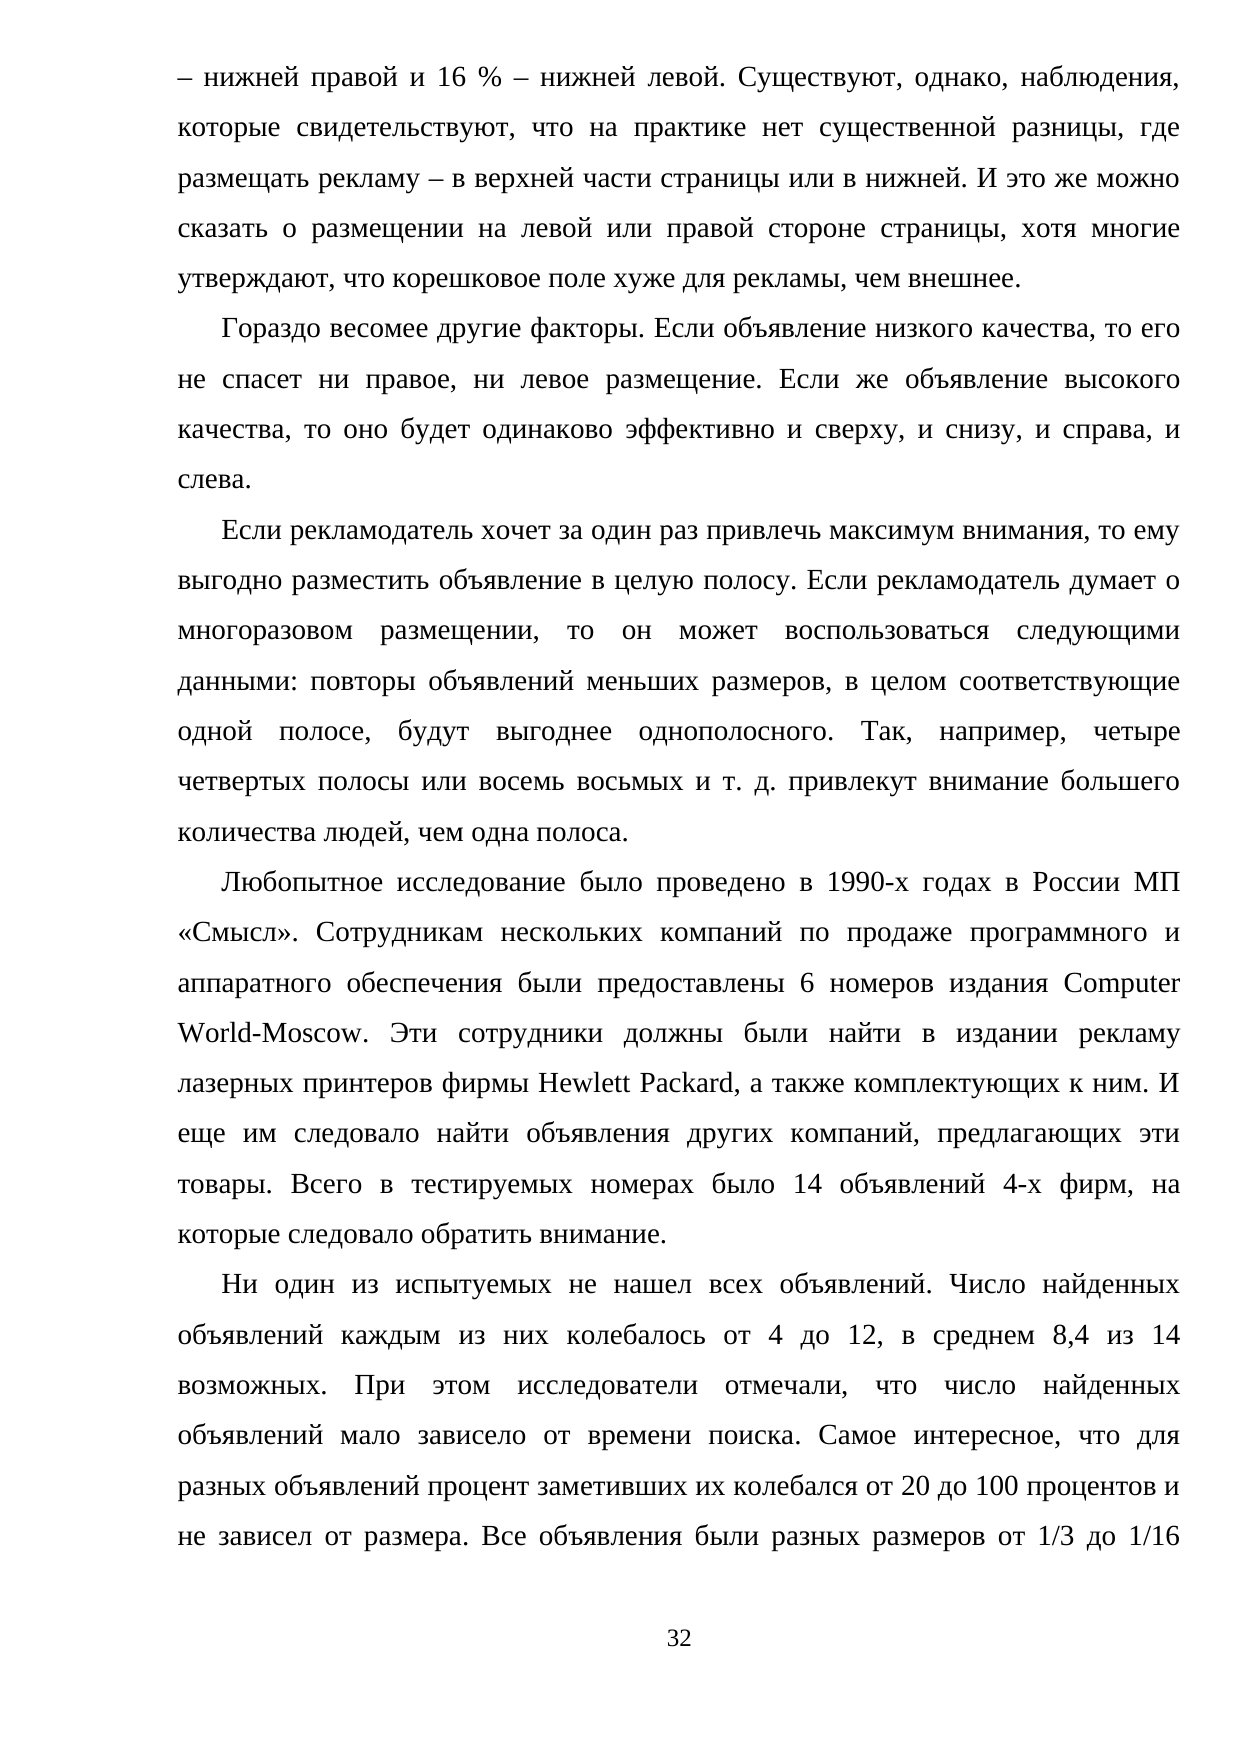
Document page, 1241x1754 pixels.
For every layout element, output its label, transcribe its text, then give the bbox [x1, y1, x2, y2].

text Если рекламодатель хочет за один раз привлечь максимум внимания, то ему выгодно разместить объявление в целую полосу. Если рекламодатель думает о многоразовом размещении, то он может воспользоваться следующими данными: повторы объявлений меньших размеров, в целом соответствующие одной полосе, будут выгоднее однополосного. Так, например, четыре четвертых полосы или восемь восьмых и т. д. привлекут внимание большего количества людей, чем одна полоса. [177, 512, 1181, 847]
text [177, 59, 1181, 294]
text Гораздо весомее другие факторы. Если объявление низкого качества, то его не спасет ни правое, ни левое размещение. Если же объявление высокого качества, то оно будет одинаково эффективно и сверху, и снизу, и справа, и слева. [177, 311, 1181, 495]
text Любопытное исследование было проведено в 1990-х годах в России МП «Смысл». Сотрудникам нескольких компаний по продаже программного и аппаратного обеспечения были предоставлены 6 номеров издания Computer World-Moscow. Эти сотрудники должны были найти в издании рекламу лазерных принтеров фирмы Hewlett Packard, а также комплектующих к ним. И еще им следовало найти объявления других компаний, предлагающих эти товары. Всего в тестируемых номерах было 14 объявлений 4-х фирм, на которые следовало обратить внимание. [177, 864, 1181, 1250]
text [177, 1267, 1181, 1552]
